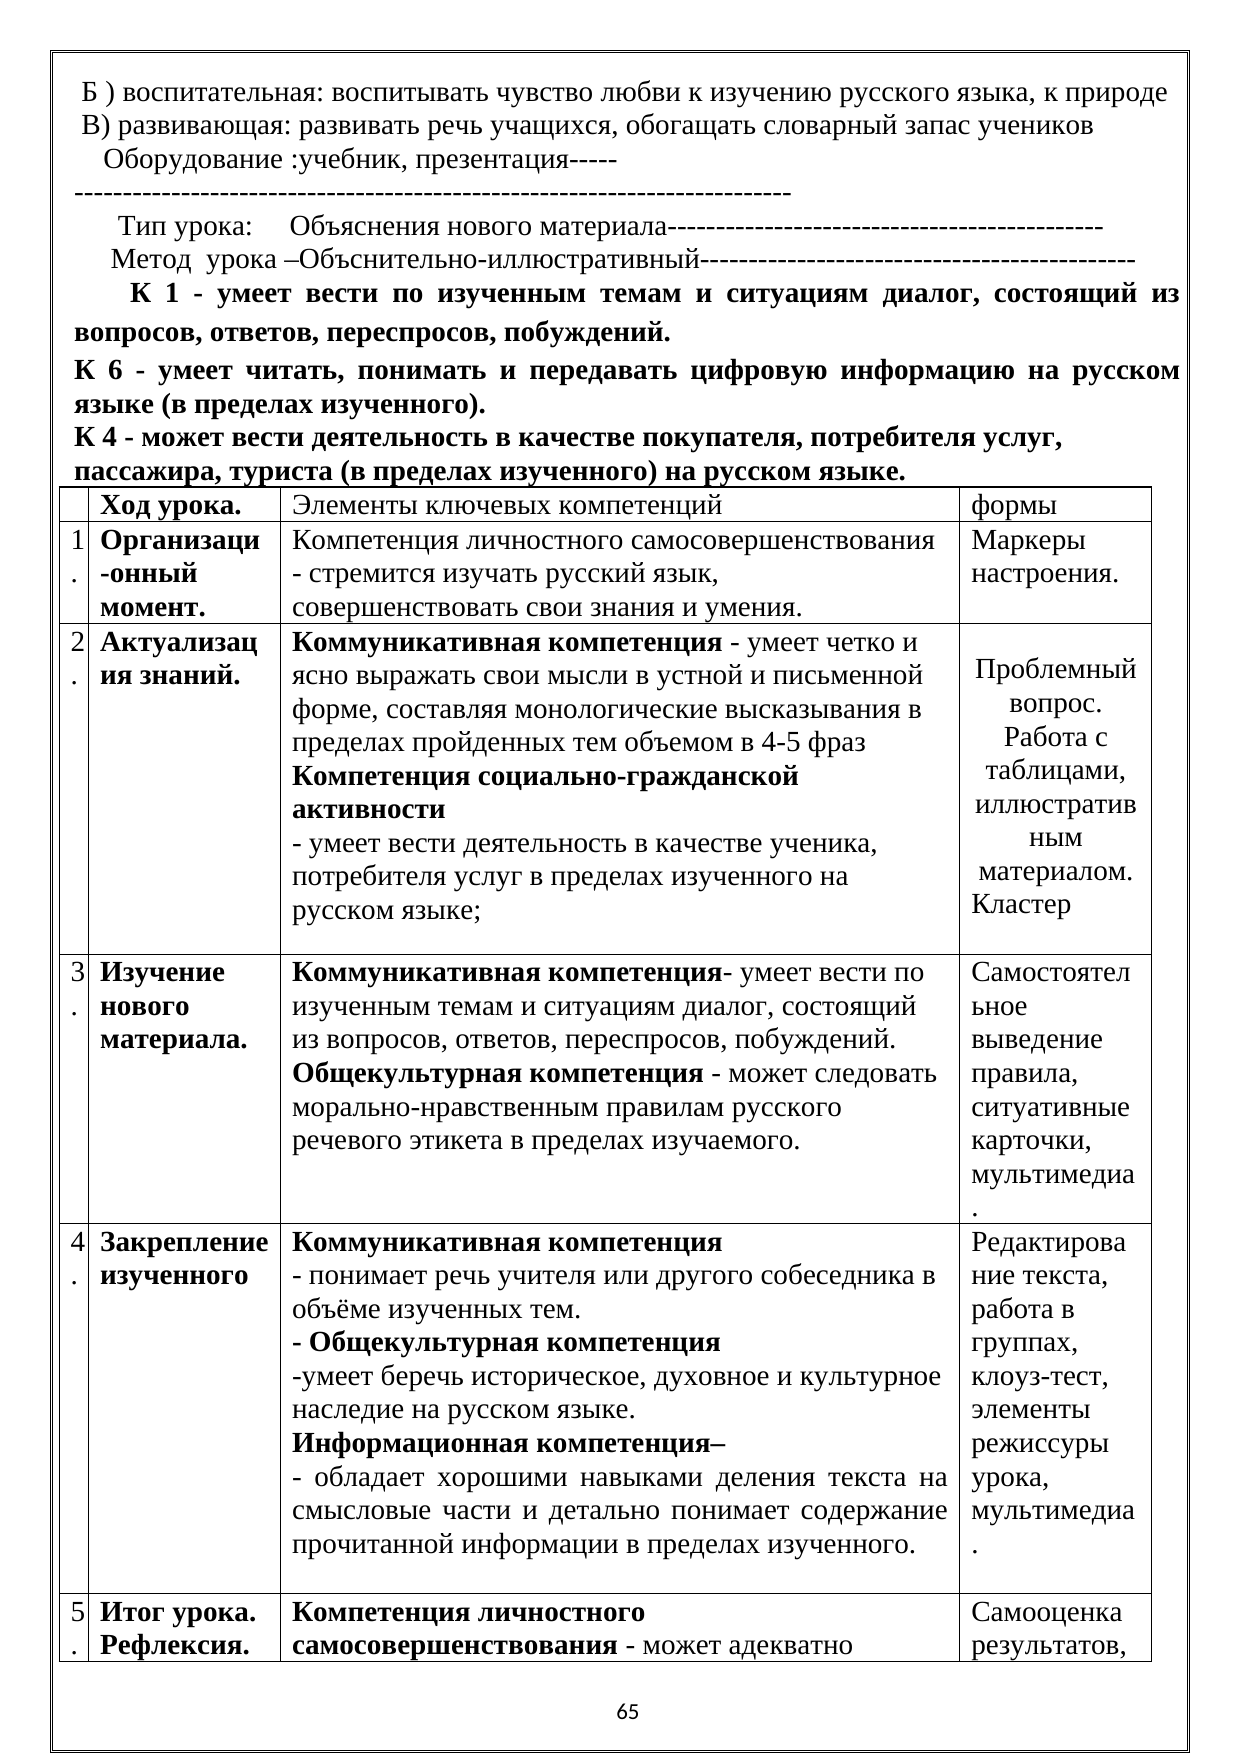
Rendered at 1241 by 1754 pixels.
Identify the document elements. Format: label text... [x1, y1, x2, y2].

text Метод урока –Объснительно-иллюстративный--------------------------------------------- [74, 242, 1181, 275]
text В) развивающая: развивать речь учащихся, обогащать словарный запас учеников [74, 107, 1181, 141]
table_header Элементы ключевых компетенций [281, 488, 959, 521]
text Б ) воспитательная: воспитывать чувство любви к изучению русского языка, к природе [74, 74, 1181, 107]
text К 6 - умеет читать, понимать и передавать цифровую информацию на русском языке (в пределах изученного). [74, 352, 1181, 419]
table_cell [960, 1594, 1151, 1661]
table_cell Закрепление изученного [89, 1224, 280, 1593]
table_cell Изучение нового материала. [89, 955, 280, 1223]
table_cell Коммуникативная компетенция - умеет четко и ясно выражать свои мысли в устной и письменной форме, составляя монологические высказывания в пределах пройденных тем объемом в 4-5 фраз Компетенция социально-гражданской активности - умеет вести деятельность в качестве ученика, потребителя услуг в пределах изученного на русском языке; [281, 624, 959, 953]
text К 1 - умеет вести по изученным темам и ситуациям диалог, состоящий из вопросов, ответов, переспросов, побуждений. [74, 275, 1181, 347]
text Оборудование :учебник, презентация----- -------------------------------------------------------------------------- [74, 141, 1181, 208]
text Тип урока: Объяснения нового материала--------------------------------------------- [74, 208, 1181, 242]
table_cell Маркеры настроения. [960, 522, 1151, 623]
table_cell 1. [60, 522, 88, 623]
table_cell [89, 1594, 280, 1661]
table_cell Компетенция личностного самосовершенствования - стремится изучать русский язык, совершенствовать свои знания и умения. [281, 522, 959, 623]
text К 4 - может вести деятельность в качестве покупателя, потребителя услуг, пассажира, туриста (в пределах изученного) на русском языке. [74, 419, 1181, 486]
table_cell Редактирование текста, работа в группах, клоуз-тест, элементы режиссуры урока, мультимедиа. [960, 1224, 1151, 1593]
table_cell 2. [60, 624, 88, 953]
table_cell Коммуникативная компетенция- умеет вести по изученным темам и ситуациям диалог, состоящий из вопросов, ответов, переспросов, побуждений. Общекультурная компетенция - может следовать морально-нравственным правилам русского речевого этикета в пределах изучаемого. [281, 955, 959, 1223]
table_cell 3. [60, 955, 88, 1223]
table_cell Проблемный вопрос. Работа с таблицами, иллюстративным материалом. Кластер [960, 624, 1151, 953]
table_header [60, 488, 88, 521]
table_cell Актуализация знаний. [89, 624, 280, 953]
table_cell 5. [60, 1594, 88, 1661]
table_header формы [960, 488, 1151, 521]
table_header Ход урока. [89, 488, 280, 521]
table_cell Организаци-онный момент. [89, 522, 280, 623]
table_cell 4. [60, 1224, 88, 1593]
table_cell Самостоятельное выведение правила, ситуативные карточки, мультимедиа. [960, 955, 1151, 1223]
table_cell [281, 1594, 959, 1661]
table_cell Коммуникативная компетенция - понимает речь учителя или другого собеседника в объёме изученных тем. - Общекультурная компетенция -умеет беречь историческое, духовное и культурное наследие на русском языке. Информационная компетенция– - обладает хорошими навыками деления текста на смысловые части и детально понимает содержание прочитанной информации в пределах изученного. [281, 1224, 959, 1593]
